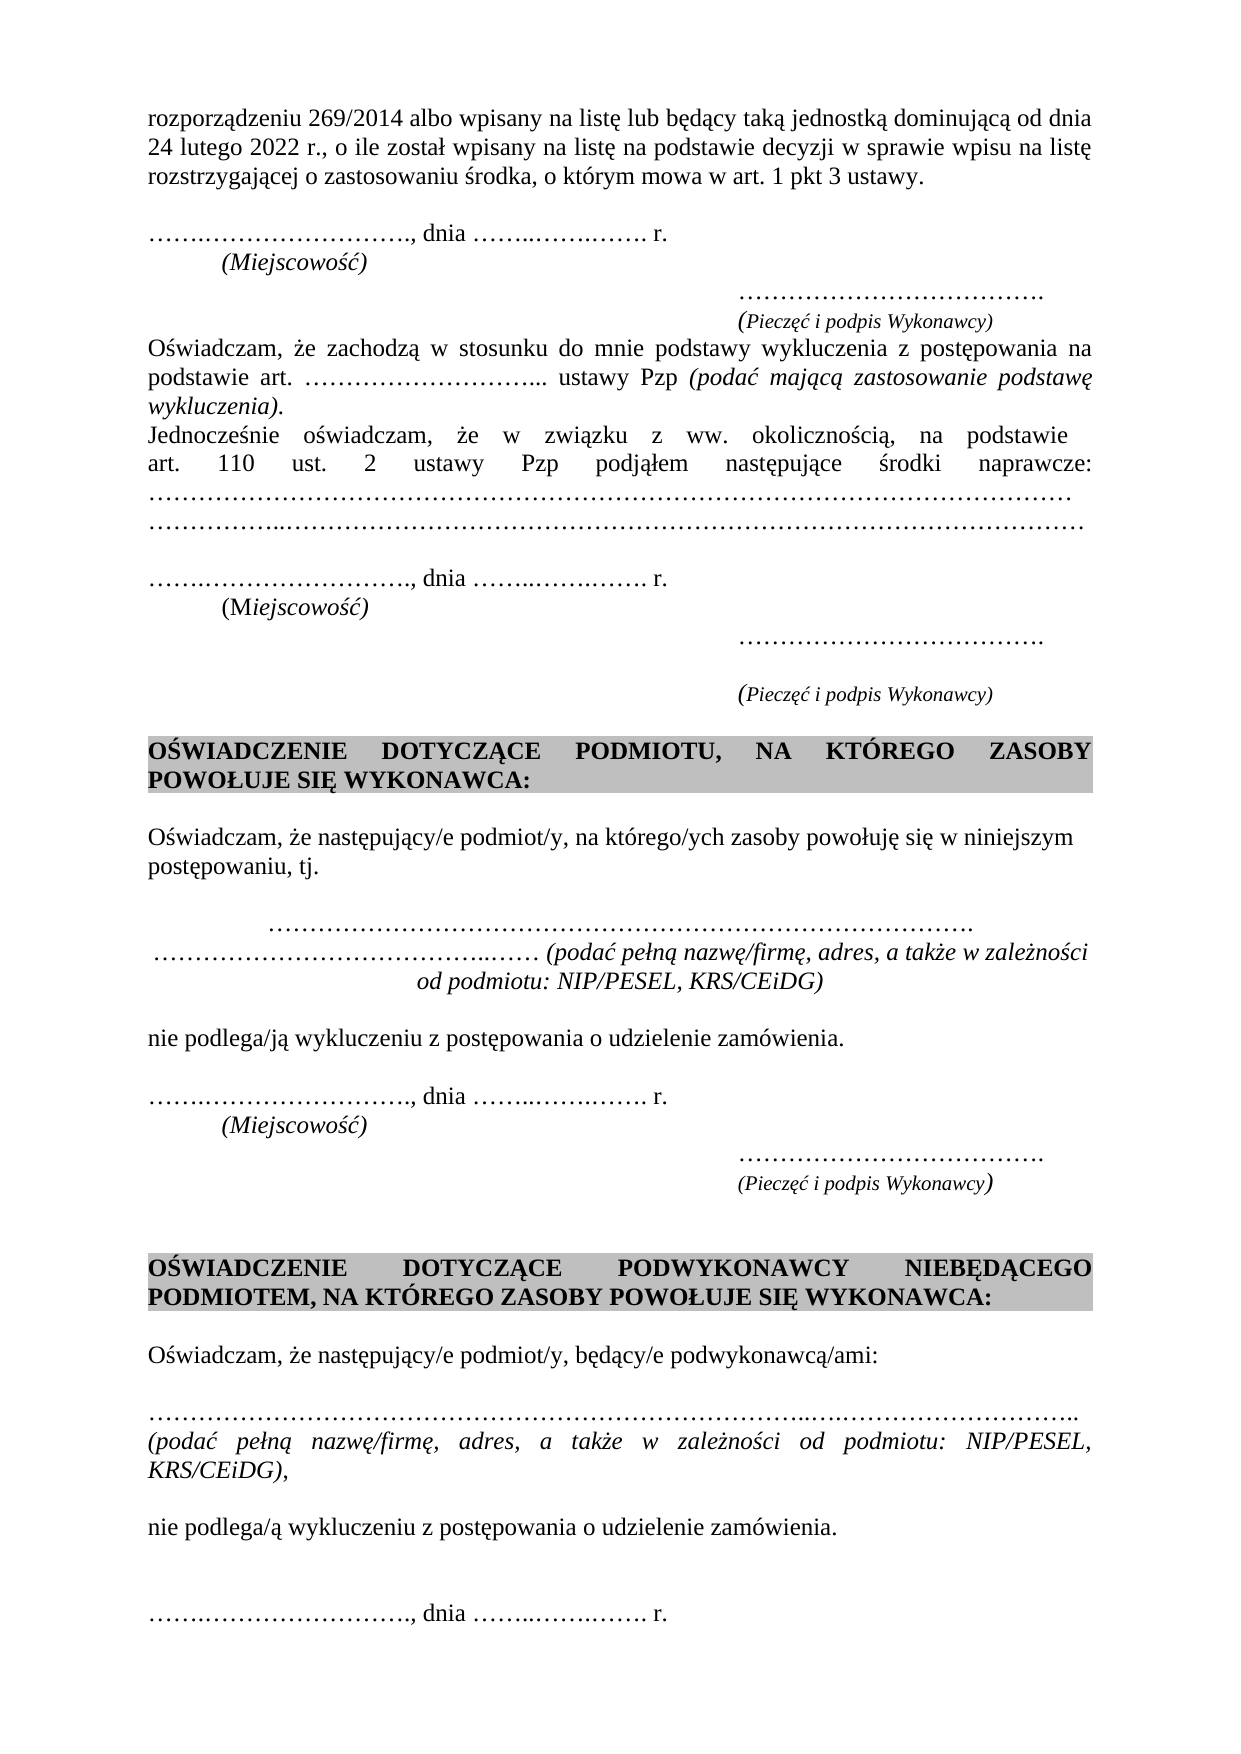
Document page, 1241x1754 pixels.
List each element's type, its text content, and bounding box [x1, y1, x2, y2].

text …….……………………., dnia ……..…….……. r. [148, 563, 1093, 592]
text …….……………………., dnia ……..…….……. r. [148, 1598, 1093, 1627]
text (Miejscowość) [177, 247, 1093, 276]
text …….……………………., dnia ……..…….……. r. [148, 218, 1093, 247]
text ………………………………. [148, 621, 1093, 650]
text Oświadczam, że następujący/e podmiot/y, będący/e podwykonawcą/ami: [148, 1340, 1093, 1368]
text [148, 103, 1093, 190]
text (Miejscowość) [177, 1110, 1093, 1138]
text ………………………………………………………………………….…………………………………..…… (podać pełną nazwę/firmę, adres, a także w zależności od podmiotu: NIP/PESEL, KRS/CEiDG) [148, 908, 1093, 995]
text Jednocześnie oświadczam, że w związku z ww. okolicznością, na podstawie art. 110 ust. 2 ustawy Pzp podjąłem następujące środki naprawcze: ………………………………………………………………………………………………………………..…………………………………………………………………………………… [148, 420, 1093, 535]
text (Miejscowość) [177, 592, 1093, 621]
text …….……………………., dnia ……..…….……. r. [148, 1081, 1093, 1110]
text Oświadczam, że następujący/e podmiot/y, na którego/ych zasoby powołuję się w niniejszym postępowaniu, tj. [148, 822, 1093, 880]
text ……………………………………………………………………..….……………………….. (podać pełną nazwę/firmę, adres, a także w zależności od podmiotu: NIP/PESEL, KRS/CEiDG), [148, 1397, 1093, 1483]
text (Pieczęć i podpis Wykonawcy) [738, 1167, 1093, 1196]
text ………………………………. [148, 276, 1093, 305]
text OŚWIADCZENIE DOTYCZĄCE PODMIOTU, NA KTÓREGO ZASOBY POWOŁUJE SIĘ WYKONAWCA: [148, 736, 1093, 793]
text ………………………………. [148, 1138, 1093, 1167]
text (Pieczęć i podpis Wykonawcy) [738, 305, 1093, 333]
text nie podlega/ą wykluczeniu z postępowania o udzielenie zamówienia. [148, 1512, 1093, 1541]
text OŚWIADCZENIE DOTYCZĄCE PODWYKONAWCY NIEBĘDĄCEGO PODMIOTEM, NA KTÓREGO ZASOBY POWOŁUJE SIĘ WYKONAWCA: [148, 1253, 1093, 1311]
text (Pieczęć i podpis Wykonawcy) [738, 678, 1093, 707]
text Oświadczam, że zachodzą w stosunku do mnie podstawy wykluczenia z postępowania na podstawie art. ………………………... ustawy Pzp (podać mającą zastosowanie podstawę wykluczenia). [148, 333, 1093, 420]
text nie podlega/ją wykluczeniu z postępowania o udzielenie zamówienia. [148, 1023, 1093, 1052]
